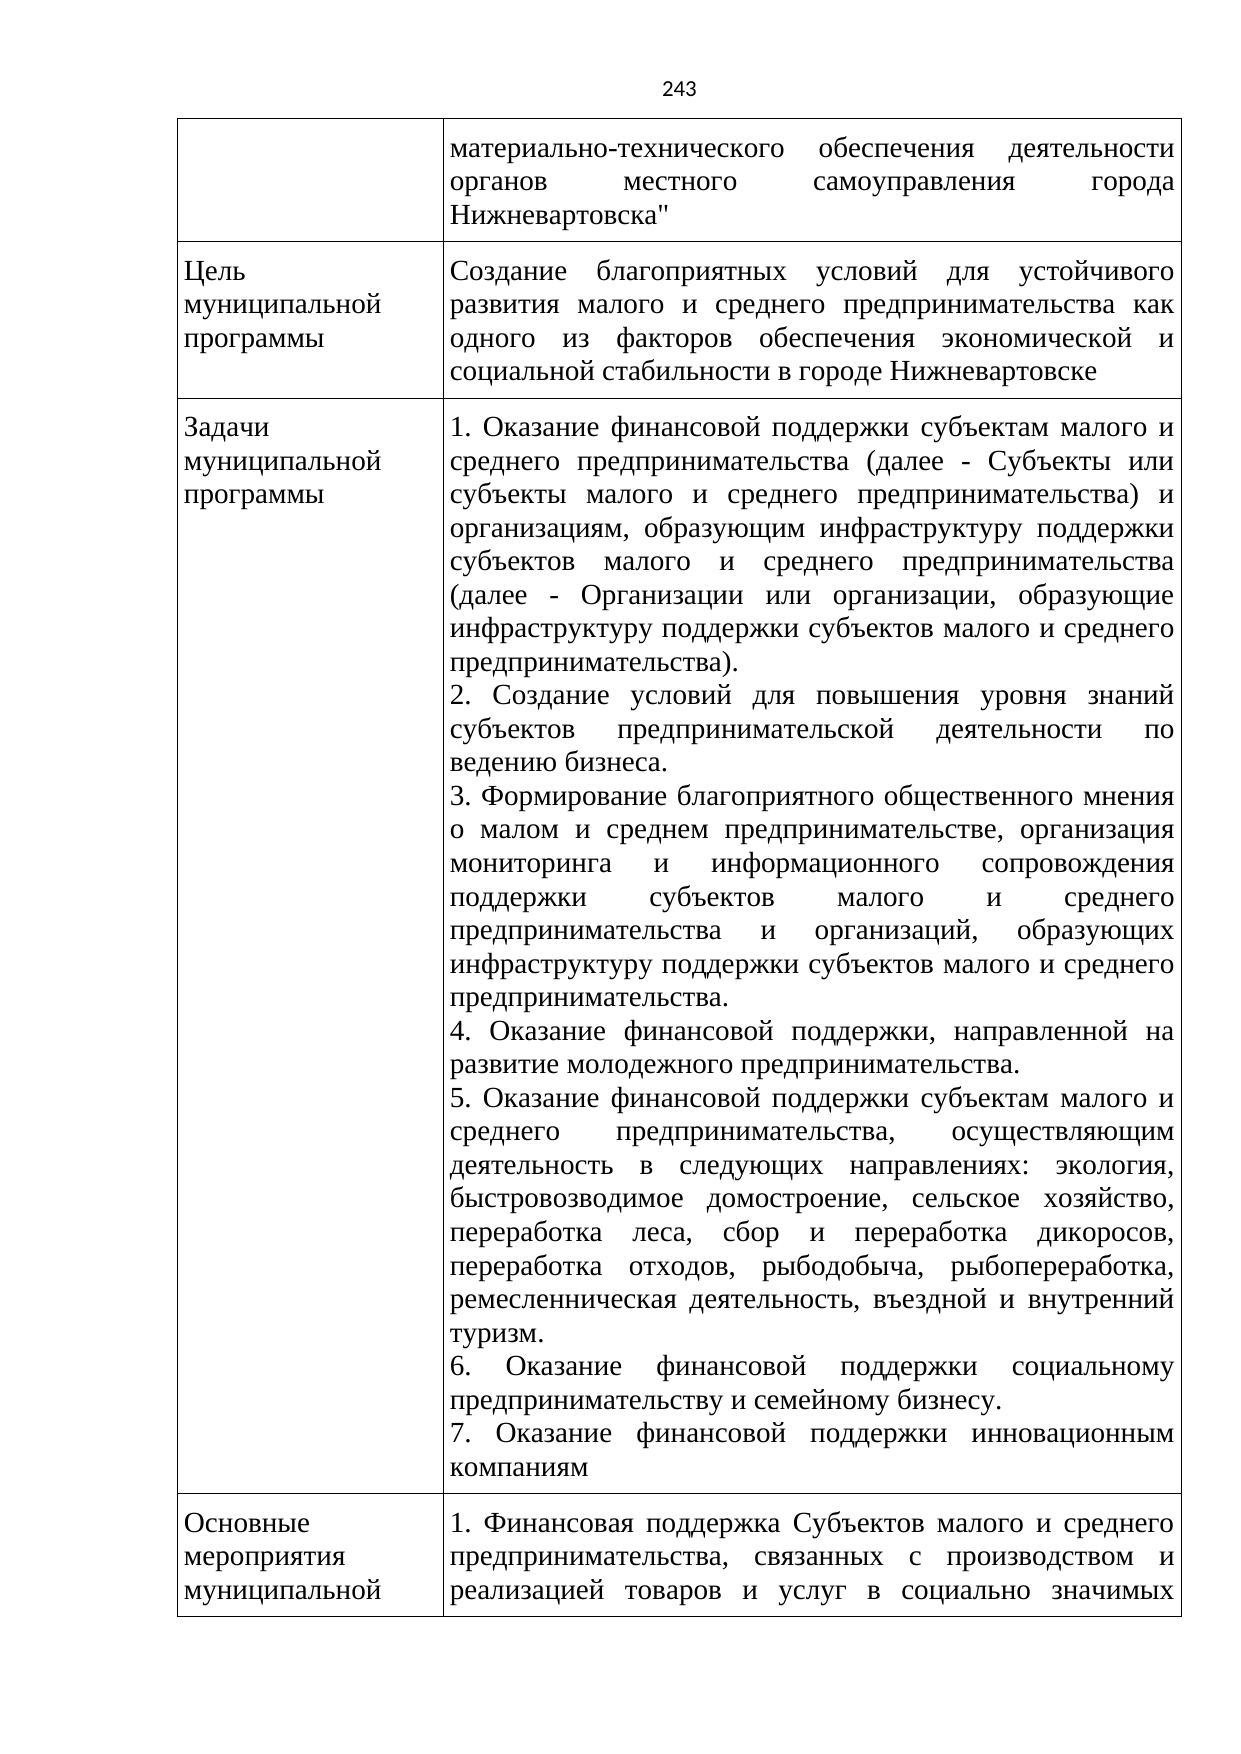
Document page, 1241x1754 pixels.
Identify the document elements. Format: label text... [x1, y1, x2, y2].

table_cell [178, 119, 443, 241]
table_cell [178, 1494, 443, 1616]
table_cell 1. Оказание финансовой поддержки субъектам малого и среднего предпринимательства (далее - Субъекты или субъекты малого и среднего предпринимательства) и организациям, образующим инфраструктуру поддержки субъектов малого и среднего предпринимательства (далее - Организации или организации, образующие инфраструктуру поддержки субъектов малого и среднего предпринимательства). 2. Создание условий для повышения уровня знаний субъектов предпринимательской деятельности по ведению бизнеса. 3. Формирование благоприятного общественного мнения о малом и среднем предпринимательстве, организация мониторинга и информационного сопровождения поддержки субъектов малого и среднего предпринимательства и организаций, образующих инфраструктуру поддержки субъектов малого и среднего предпринимательства. 4. Оказание финансовой поддержки, направленной на развитие молодежного предпринимательства. 5. Оказание финансовой поддержки субъектам малого и среднего предпринимательства, осуществляющим деятельность в следующих направлениях: экология, быстровозводимое домостроение, сельское хозяйство, переработка леса, сбор и переработка дикоросов, переработка отходов, рыбодобыча, рыбопереработка, ремесленническая деятельность, въездной и внутренний туризм. 6. Оказание финансовой поддержки социальному предпринимательству и семейному бизнесу. 7. Оказание финансовой поддержки инновационным компаниям [444, 399, 1181, 1493]
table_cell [444, 1494, 1181, 1616]
table_cell Задачи муниципальной программы [178, 399, 443, 1493]
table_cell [444, 119, 1181, 241]
table_cell Создание благоприятных условий для устойчивого развития малого и среднего предпринимательства как одного из факторов обеспечения экономической и социальной стабильности в городе Нижневартовске [444, 242, 1181, 397]
table_cell Цель муниципальной программы [178, 242, 443, 397]
